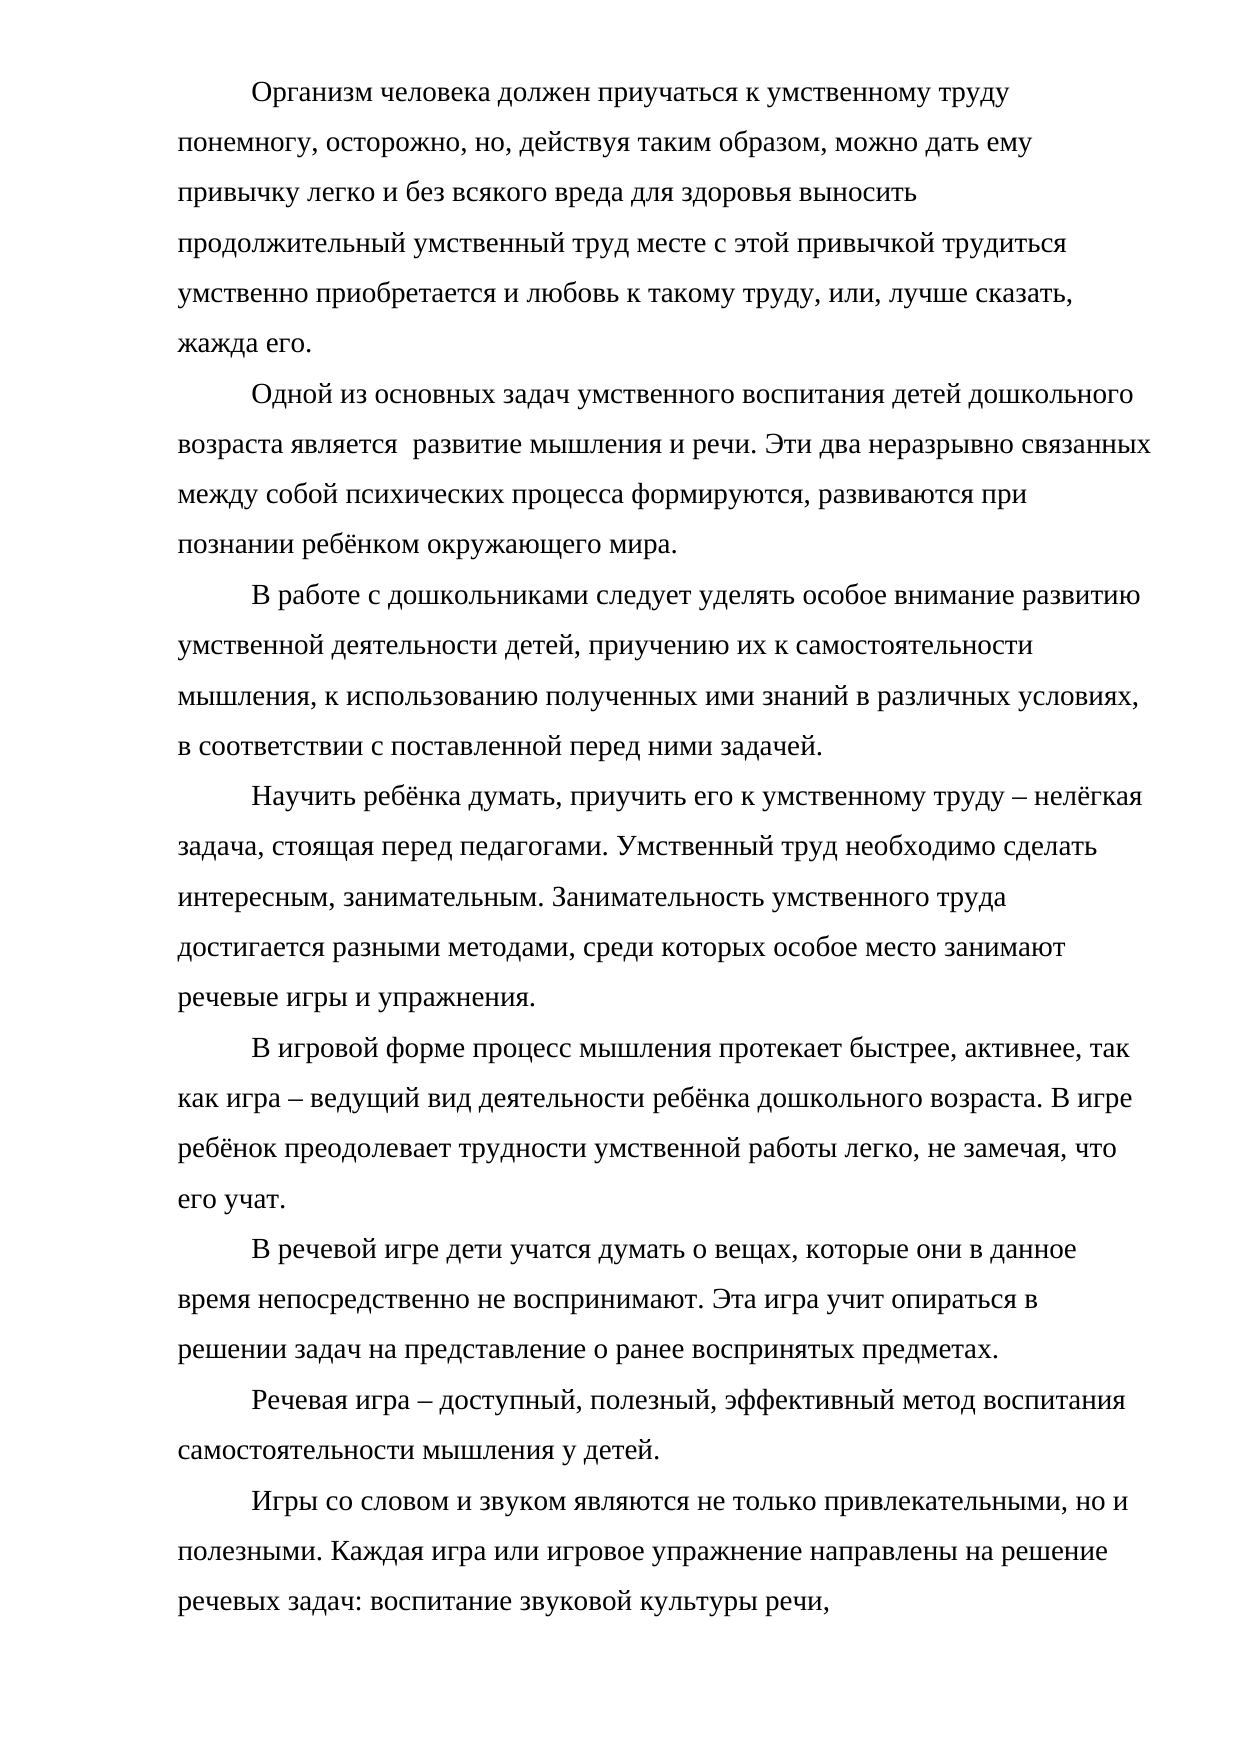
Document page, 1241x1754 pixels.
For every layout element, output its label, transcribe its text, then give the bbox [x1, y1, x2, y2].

text Одной из основных задач умственного воспитания детей дошкольного возраста является развитие мышления и речи. Эти два неразрывно связанных между собой психических процесса формируются, развиваются при познании ребёнком окружающего мира. [177, 376, 1152, 560]
text Научить ребёнка думать, приучить его к умственному труду – нелёгкая задача, стоящая перед педагогами. Умственный труд необходимо сделать интересным, занимательным. Занимательность умственного труда достигается разными методами, среди которых особое место занимают речевые игры и упражнения. [177, 778, 1152, 1013]
text В работе с дошкольниками следует уделять особое внимание развитию умственной деятельности детей, приучению их к самостоятельности мышления, к использованию полученных ими знаний в различных условиях, в соответствии с поставленной перед ними задачей. [177, 577, 1152, 761]
text В игровой форме процесс мышления протекает быстрее, активнее, так как игра – ведущий вид деятельности ребёнка дошкольного возраста. В игре ребёнок преодолевает трудности умственной работы легко, не замечая, что его учат. [177, 1030, 1152, 1214]
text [177, 1483, 1152, 1617]
text В речевой игре дети учатся думать о вещах, которые они в данное время непосредственно не воспринимают. Эта игра учит опираться в решении задач на представление о ранее воспринятых предметах. [177, 1231, 1152, 1365]
text Организм человека должен приучаться к умственному труду понемногу, осторожно, но, действуя таким образом, можно дать ему привычку легко и без всякого вреда для здоровья выносить продолжительный умственный труд месте с этой привычкой трудиться умственно приобретается и любовь к такому труду, или, лучше сказать, жажда его. [177, 74, 1152, 359]
text Речевая игра – доступный, полезный, эффективный метод воспитания самостоятельности мышления у детей. [177, 1382, 1152, 1466]
